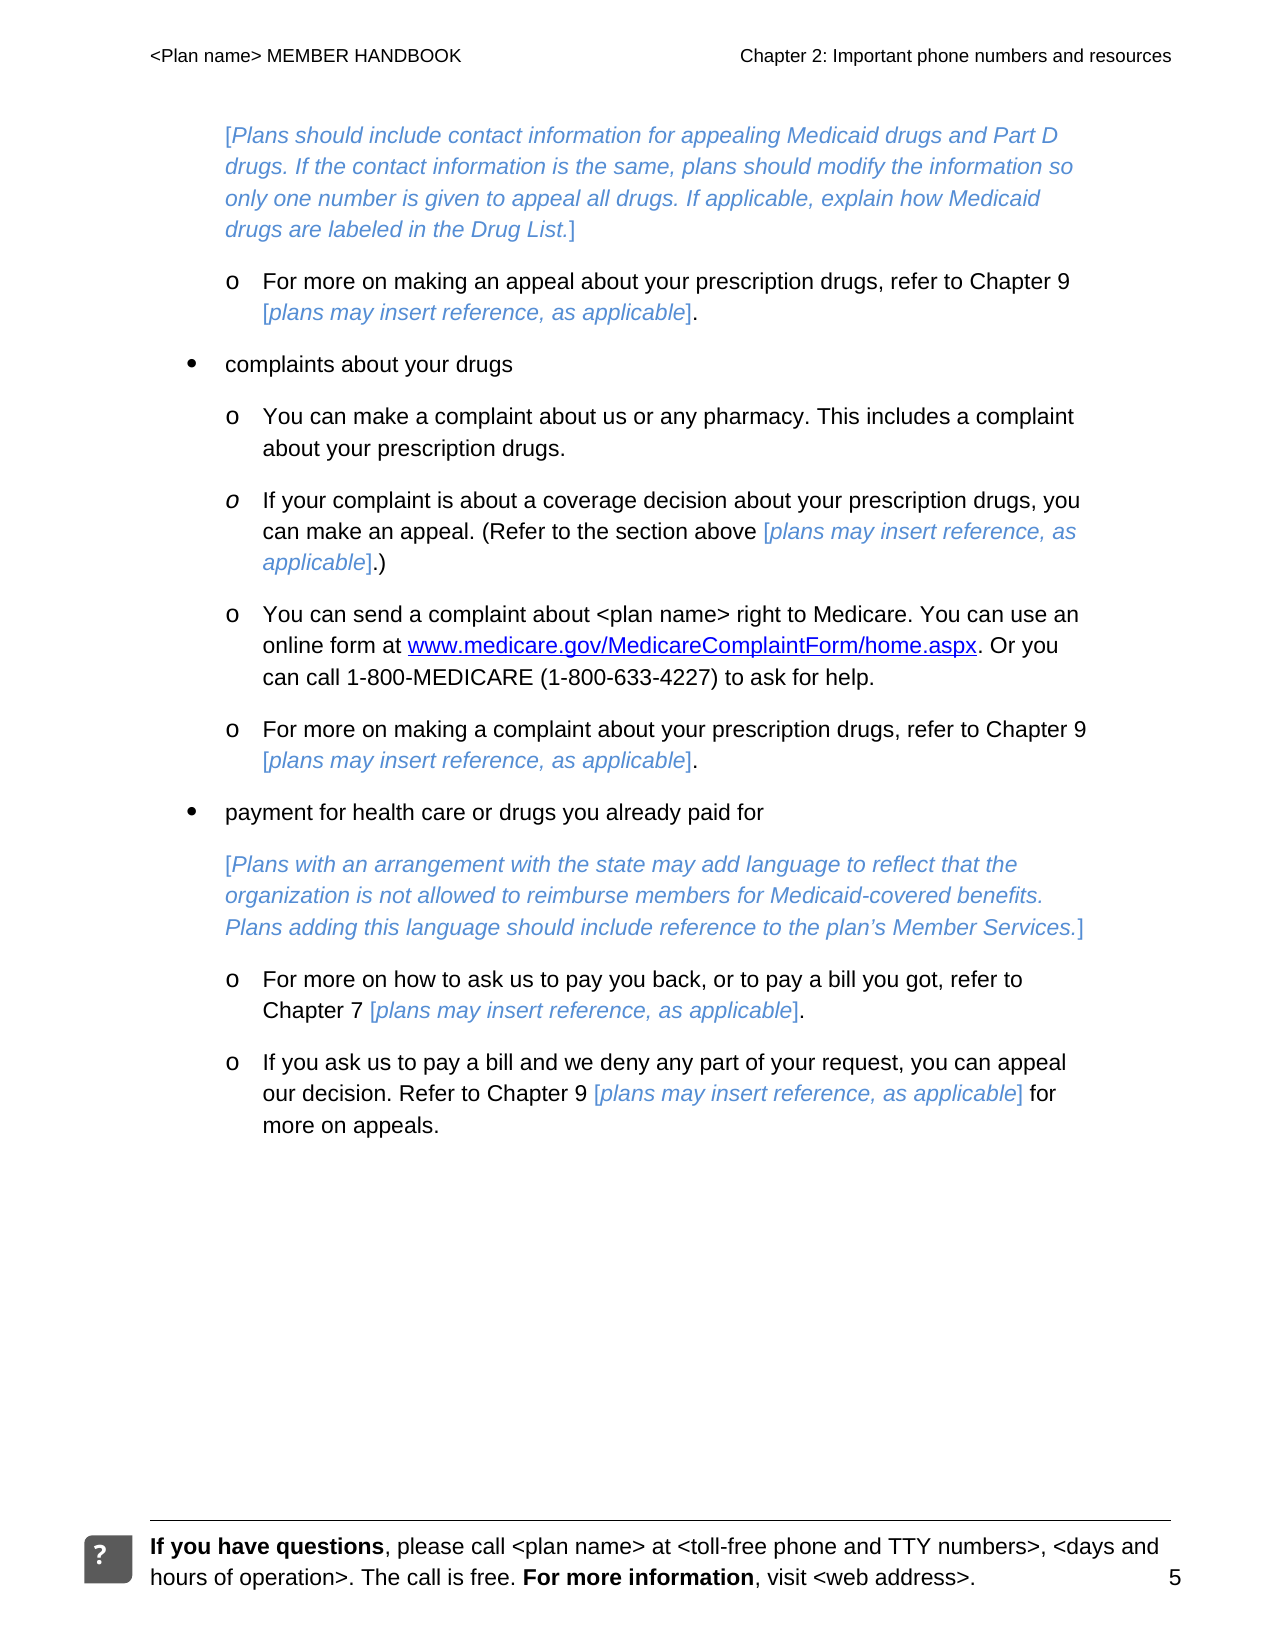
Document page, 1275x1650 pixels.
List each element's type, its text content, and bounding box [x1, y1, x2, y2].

list complaints about your drugs [187, 348, 1096, 379]
list For more on making a complaint about your prescription drugs, refer to Chapter 9 [plans may insert reference, as applicable]. [225, 712, 1096, 775]
list You can make a complaint about us or any pharmacy. This includes a complaint about your prescription drugs. [225, 400, 1096, 462]
list For more on making an appeal about your prescription drugs, refer to Chapter 9 [plans may insert reference, as applicable]. [225, 264, 1096, 327]
list payment for health care or drugs you already paid for [187, 796, 1096, 827]
list For more on how to ask us to pay you back, or to pay a bill you got, refer to Chapter 7 [plans may insert reference, as applicable]. [225, 962, 1096, 1025]
list If you ask us to pay a bill and we deny any part of your request, you can appeal our decision. Refer to Chapter 9 [plans may insert reference, as applicable] for more on appeals. [225, 1046, 1096, 1139]
list You can send a complaint about <plan name> right to Medicare. You can use an online form at www.medicare.gov/MedicareComplaintForm/home.aspx. Or you can call 1-800-MEDICARE (1-800-633-4227) to ask for help. [225, 598, 1096, 691]
text [Plans should include contact information for appealing Medicaid drugs and Part D drugs. If the contact information is the same, plans should modify the information so only one number is given to appeal all drugs. If applicable, explain how Medicaid drugs are labeled in the Drug List.] [225, 118, 1096, 243]
text [Plans with an arrangement with the state may add language to reflect that the organization is not allowed to reimburse members for Medicaid-covered benefits. Plans adding this language should include reference to the plan’s Member Services.] [225, 848, 1096, 941]
list If your complaint is about a coverage decision about your prescription drugs, you can make an appeal. (Refer to the section above [plans may insert reference, as applicable].) [225, 483, 1096, 577]
